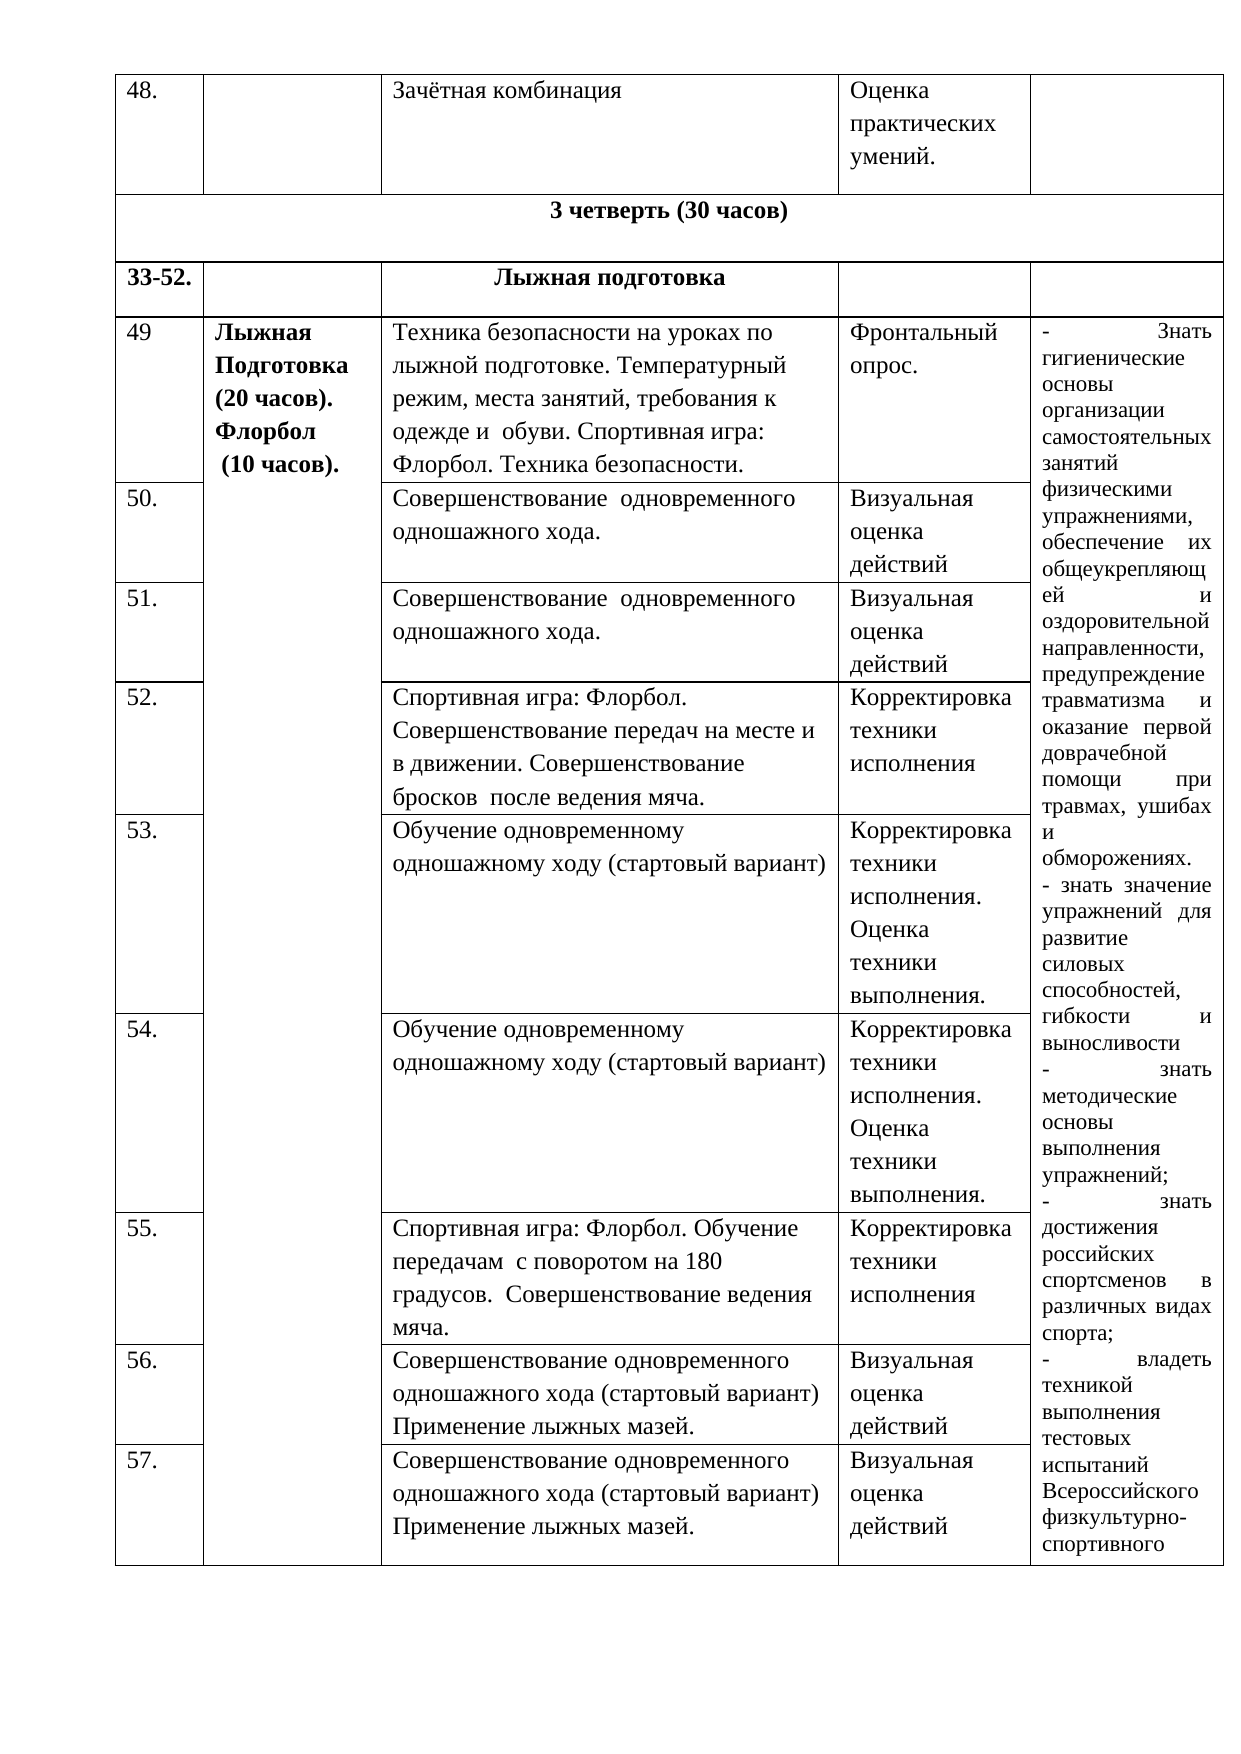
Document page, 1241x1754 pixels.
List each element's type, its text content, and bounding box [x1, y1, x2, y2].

table_cell Спортивная игра: Флорбол. Совершенствование передач на месте и в движении. Совершенствование бросков после ведения мяча. [382, 683, 838, 814]
table_cell [1031, 263, 1223, 316]
table_cell 33-52. [116, 263, 203, 316]
table_cell 52. [116, 683, 203, 814]
table_cell Совершенствование одновременного одношажного хода (стартовый вариант) Применение лыжных мазей. [382, 1345, 838, 1444]
table_cell 53. [116, 815, 203, 1013]
table_cell Лыжная подготовка [382, 263, 838, 316]
table_cell Обучение одновременному одношажному ходу (стартовый вариант) [382, 1014, 838, 1212]
table_cell Визуальная оценка действий [839, 483, 1030, 582]
table_cell 48. [116, 75, 203, 194]
table_cell [204, 263, 381, 316]
table_cell 50. [116, 483, 203, 582]
table_cell Визуальная оценка действий [839, 1445, 1030, 1564]
table_cell - Знать гигиенические основы организации самостоятельных занятий физическими упражнениями, обеспечение их общеукрепляющей и оздоровительной направленности, предупреждение травматизма и оказание первой доврачебной помощи при травмах, ушибах и обморожениях. - знать значение упражнений для развитие силовых способностей, гибкости и выносливости - знать методические основы выполнения упражнений; - знать достижения российских спортсменов в различных видах спорта; - владеть техникой выполнения тестовых испытаний Всероссийского физкультурно-спортивного комплекса «Готов к труду и обороне» (ГТО). [1031, 318, 1223, 1564]
table_cell 55. [116, 1213, 203, 1344]
table_cell Техника безопасности на уроках по лыжной подготовке. Температурный режим, места занятий, требования к одежде и обуви. Спортивная игра: Флорбол. Техника безопасности. [382, 318, 838, 482]
table_cell Совершенствование одновременного одношажного хода (стартовый вариант) Применение лыжных мазей. [382, 1445, 838, 1564]
table_cell Визуальная оценка действий [839, 1345, 1030, 1444]
table_cell 51. [116, 583, 203, 681]
table_cell [839, 263, 1030, 316]
table_cell Визуальная оценка действий [839, 583, 1030, 681]
table_cell Спортивная игра: Флорбол. Обучение передачам с поворотом на 180 градусов. Совершенствование ведения мяча. [382, 1213, 838, 1344]
table_cell [204, 75, 381, 194]
table_cell Корректировка техники исполнения [839, 1213, 1030, 1344]
table_cell 54. [116, 1014, 203, 1212]
table_cell Совершенствование одновременного одношажного хода. [382, 483, 838, 582]
table_cell Корректировка техники исполнения. Оценка техники выполнения. [839, 815, 1030, 1013]
table_cell Совершенствование одновременного одношажного хода. [382, 583, 838, 681]
table_cell Обучение одновременному одношажному ходу (стартовый вариант) [382, 815, 838, 1013]
table_cell 57. [116, 1445, 203, 1564]
table_cell Зачётная комбинация [382, 75, 838, 194]
table_cell Корректировка техники исполнения. Оценка техники выполнения. [839, 1014, 1030, 1212]
table_cell 56. [116, 1345, 203, 1444]
table_cell Корректировка техники исполнения [839, 683, 1030, 814]
table_cell Фронтальный опрос. [839, 318, 1030, 482]
table_cell Оценка практических умений. [839, 75, 1030, 194]
table_cell 3 четверть (30 часов) [116, 195, 1223, 261]
table_cell 49 [116, 318, 203, 482]
table_cell Лыжная Подготовка (20 часов). Флорбол (10 часов). [204, 318, 381, 1564]
